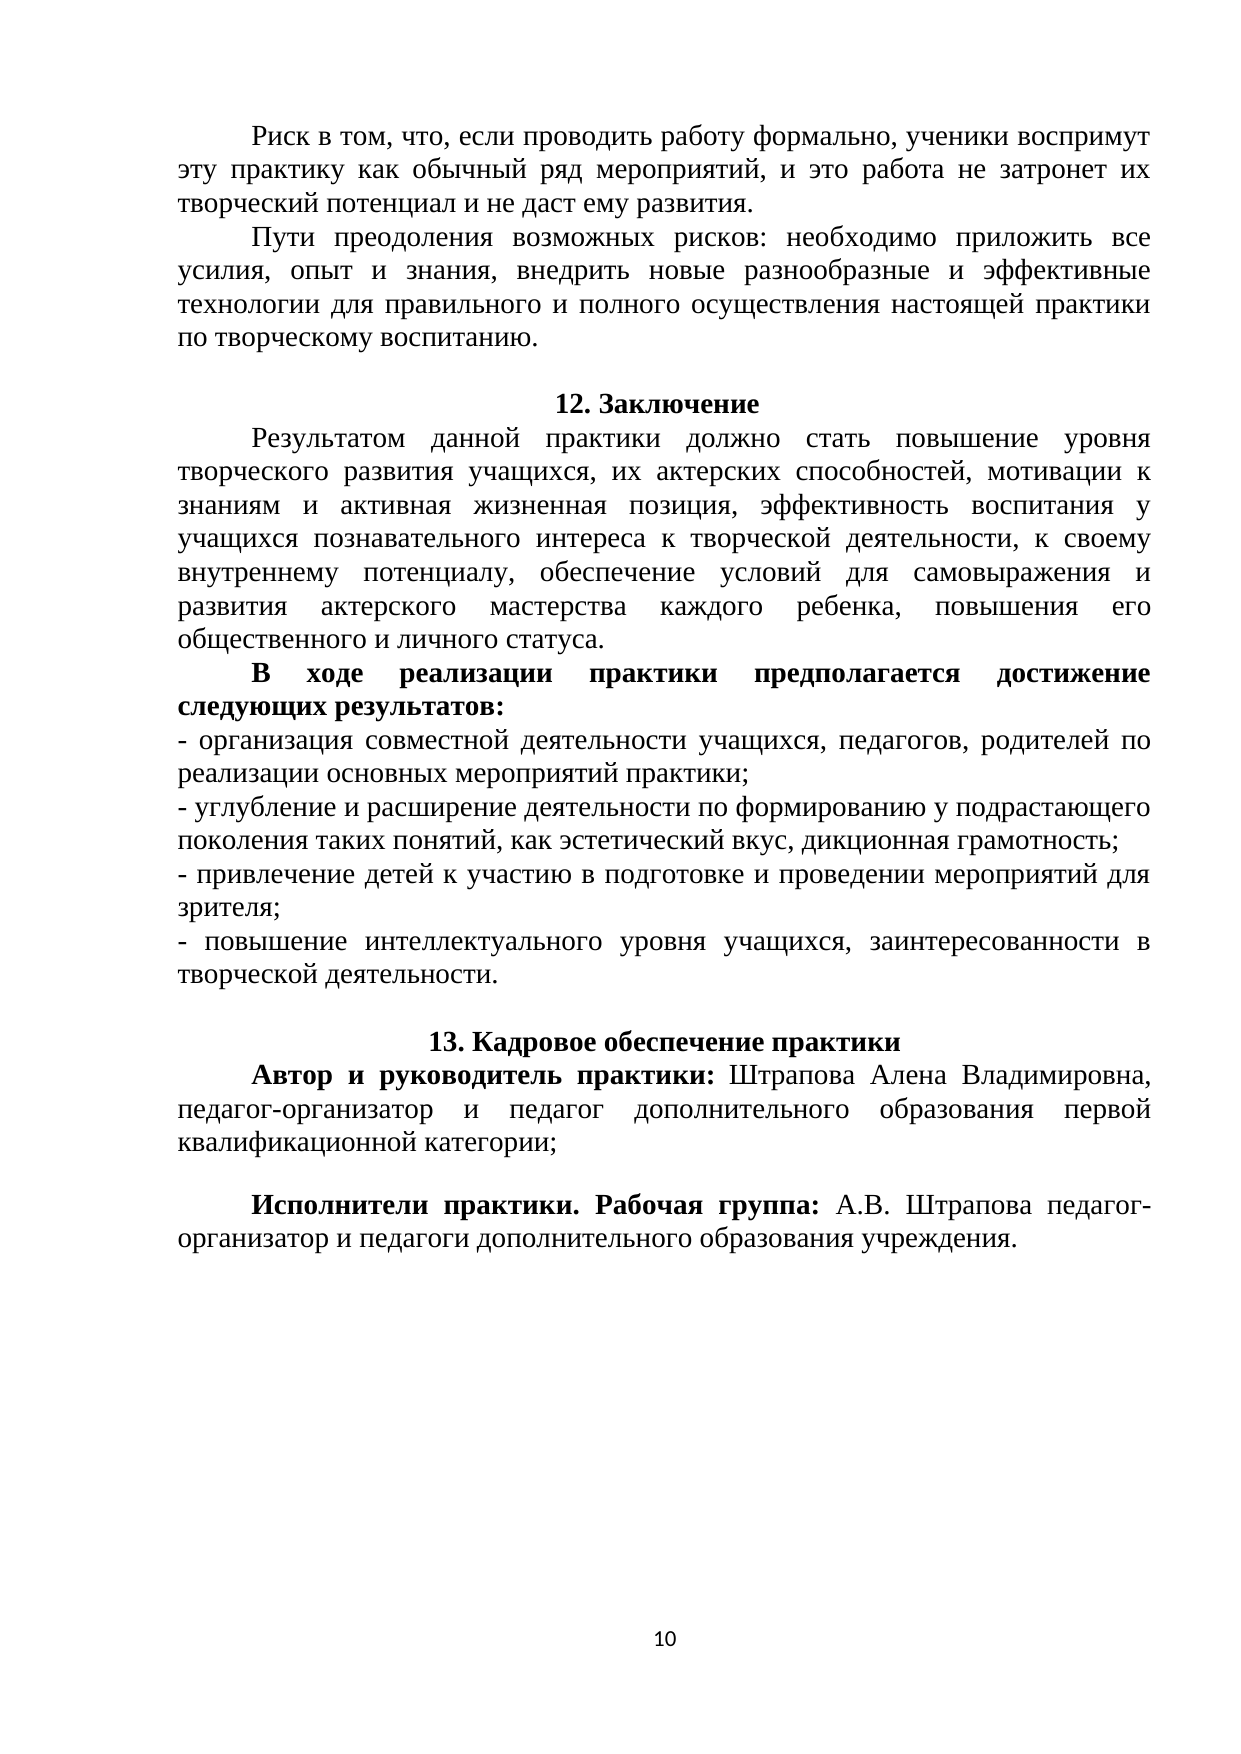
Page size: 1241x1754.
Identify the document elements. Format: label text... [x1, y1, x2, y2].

text - повышение интеллектуального уровня учащихся, заинтересованности в творческой деятельности. [177, 923, 1152, 990]
text Исполнители практики. Рабочая группа: А.В. Штрапова педагог-организатор и педагоги дополнительного образования учреждения. [177, 1187, 1152, 1254]
text Результатом данной практики должно стать повышение уровня творческого развития учащихся, их актерских способностей, мотивации к знаниям и активная жизненная позиция, эффективность воспитания у учащихся познавательного интереса к творческой деятельности, к своему внутреннему потенциалу, обеспечение условий для самовыражения и развития актерского мастерства каждого ребенка, повышения его общественного и личного статуса. [177, 420, 1152, 655]
text Пути преодоления возможных рисков: необходимо приложить все усилия, опыт и знания, внедрить новые разнообразные и эффективные технологии для правильного и полного осуществления настоящей практики по творческому воспитанию. [177, 219, 1152, 353]
text Риск в том, что, если проводить работу формально, ученики воспримут эту практику как обычный ряд мероприятий, и это работа не затронет их творческий потенциал и не даст ему развития. [177, 118, 1152, 219]
text - привлечение детей к участию в подготовке и проведении мероприятий для зрителя; [177, 856, 1152, 923]
text 13. Кадровое обеспечение практики [177, 1024, 1152, 1057]
text В ходе реализации практики предполагается достижение следующих результатов: [177, 655, 1152, 722]
text - углубление и расширение деятельности по формированию у подрастающего поколения таких понятий, как эстетический вкус, дикционная грамотность; [177, 789, 1152, 856]
text - организация совместной деятельности учащихся, педагогов, родителей по реализации основных мероприятий практики; [177, 722, 1152, 789]
text Автор и руководитель практики: Штрапова Алена Владимировна, педагог-организатор и педагог дополнительного образования первой квалификационной категории; [177, 1057, 1152, 1158]
text 12. Заключение [177, 386, 1152, 420]
